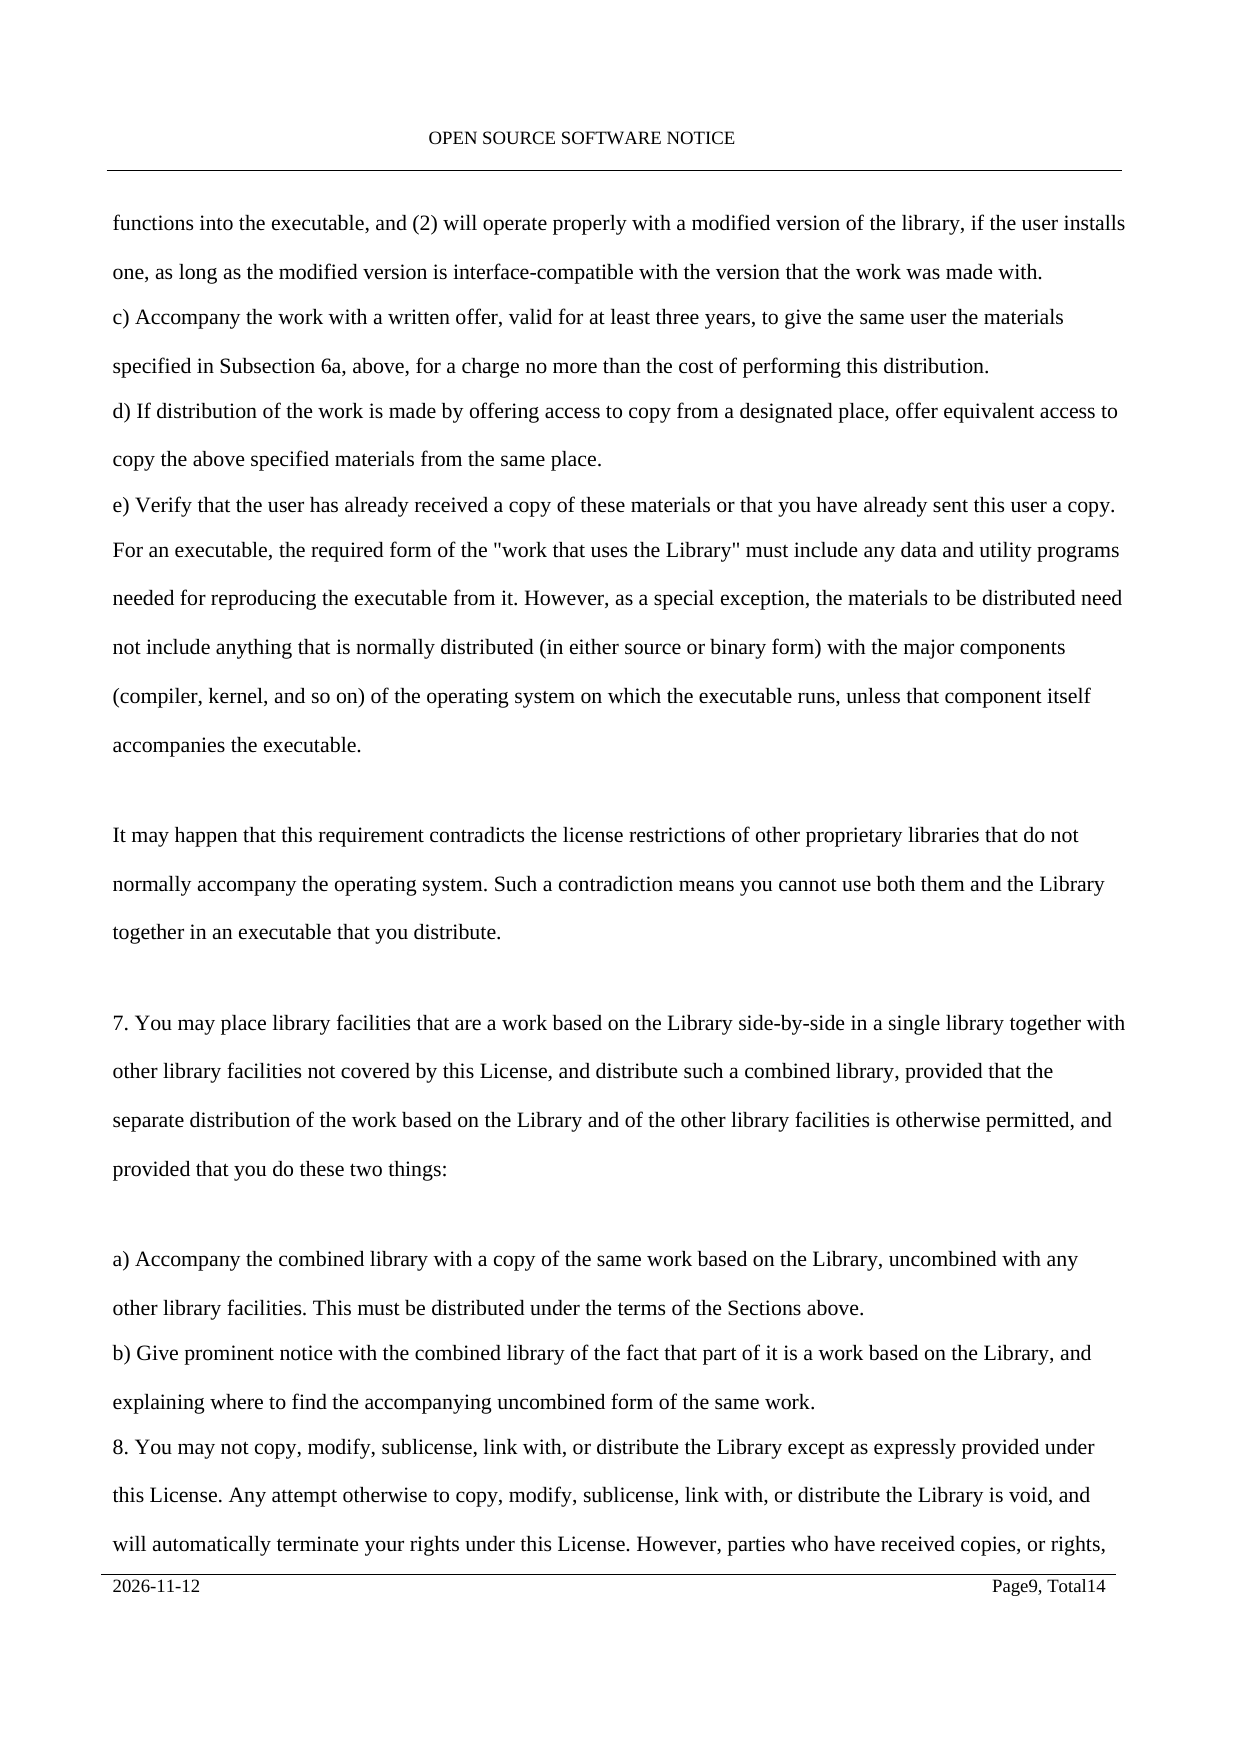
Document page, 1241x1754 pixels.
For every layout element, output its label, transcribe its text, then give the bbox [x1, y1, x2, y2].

text d) If distribution of the work is made by offering access to copy from a designated place, offer equivalent access to copy the above specified materials from the same place. [112, 394, 1128, 475]
text b) Give prominent notice with the combined library of the fact that part of it is a work based on the Library, and explaining where to find the accompanying uncombined form of the same work. [112, 1336, 1128, 1417]
text It may happen that this requirement contradicts the license restrictions of other proprietary libraries that do not normally accompany the operating system. Such a contradiction means you cannot use both them and the Library together in an executable that you distribute. [112, 818, 1128, 948]
text e) Verify that the user has already received a copy of these materials or that you have already sent this user a copy. [112, 488, 1128, 520]
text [112, 206, 1128, 288]
text c) Accompany the work with a written offer, valid for at least three years, to give the same user the materials specified in Subsection 6a, above, for a charge no more than the cost of performing this distribution. [112, 300, 1128, 381]
text a) Accompany the combined library with a copy of the same work based on the Library, uncombined with any other library facilities. This must be distributed under the terms of the Sections above. [112, 1242, 1128, 1324]
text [112, 1430, 1128, 1560]
text For an executable, the required form of the "work that uses the Library" must include any data and utility programs needed for reproducing the executable from it. However, as a special exception, the materials to be distributed need not include anything that is normally distributed (in either source or binary form) with the major components (compiler, kernel, and so on) of the operating system on which the executable runs, unless that component itself accompanies the executable. [112, 533, 1128, 761]
text 7. You may place library facilities that are a work based on the Library side-by-side in a single library together with other library facilities not covered by this License, and distribute such a combined library, provided that the separate distribution of the work based on the Library and of the other library facilities is otherwise permitted, and provided that you do these two things: [112, 1006, 1128, 1185]
